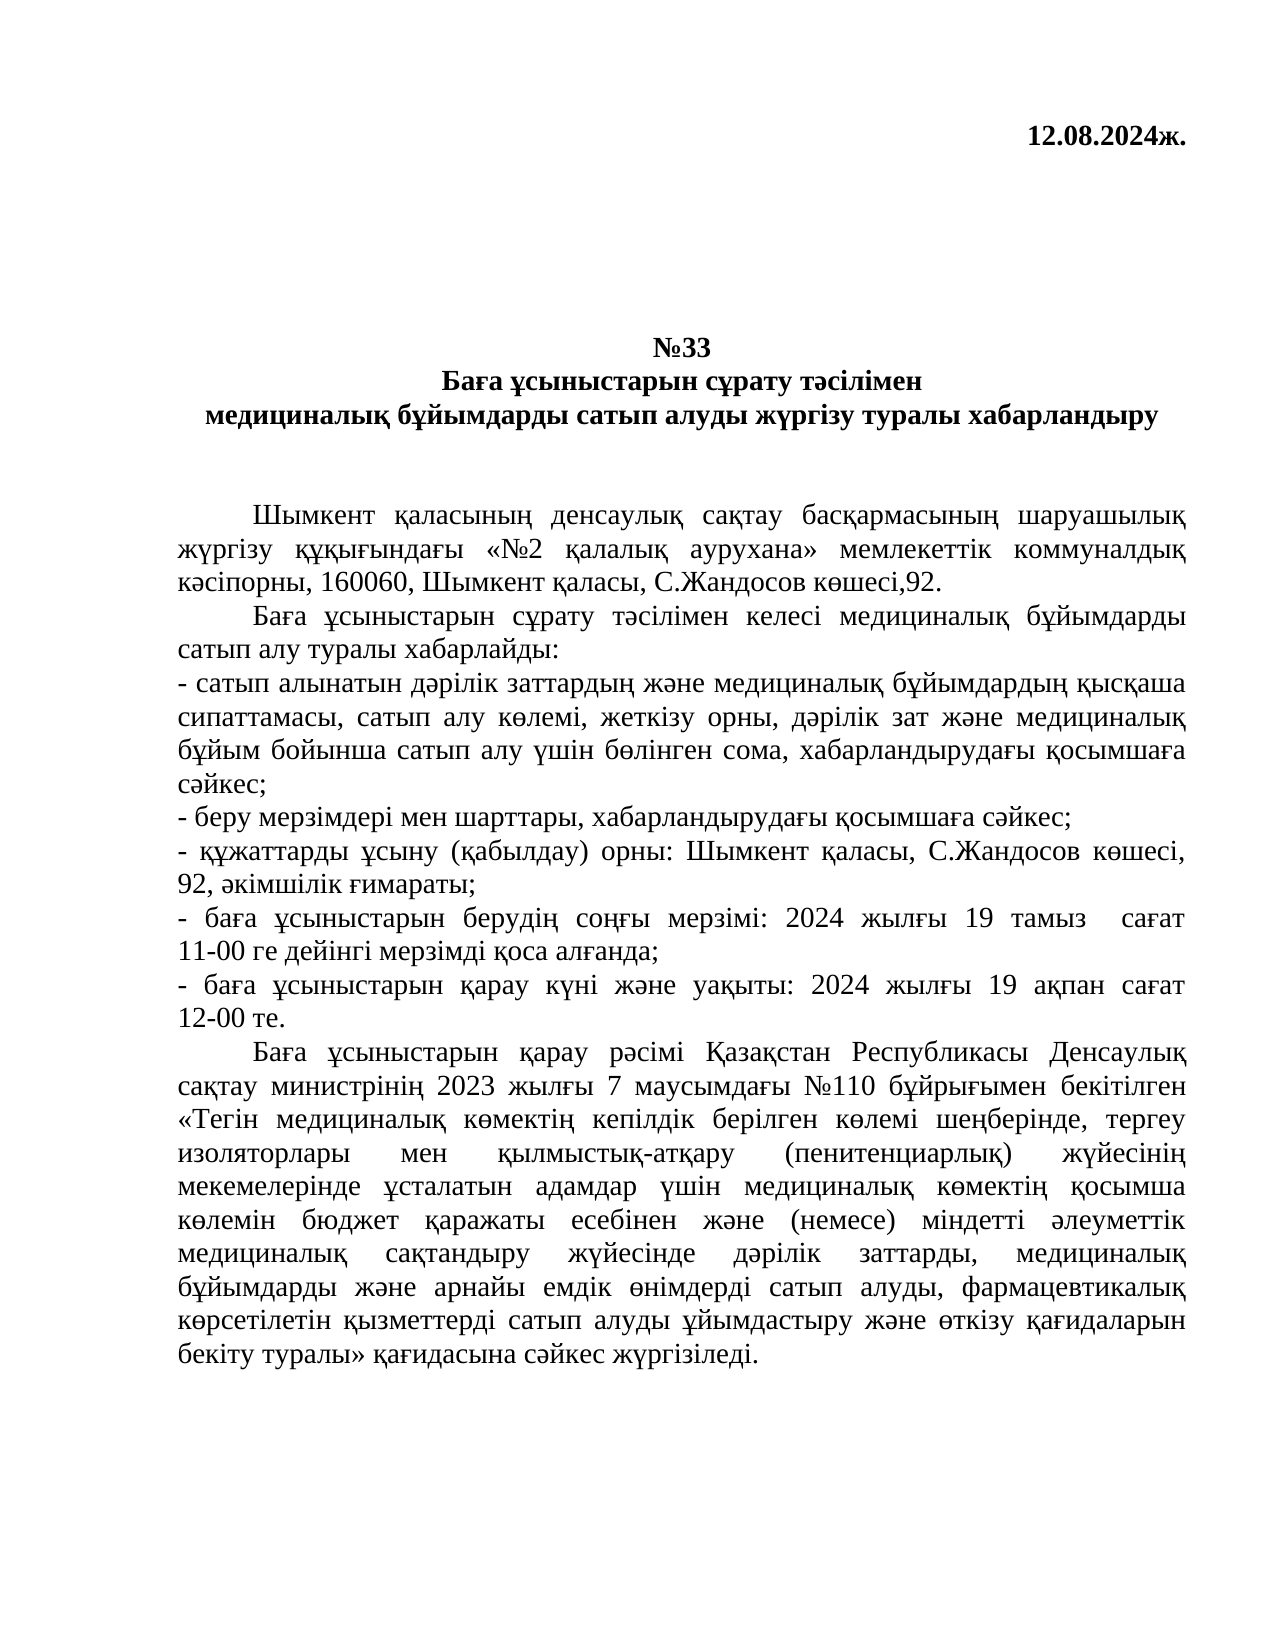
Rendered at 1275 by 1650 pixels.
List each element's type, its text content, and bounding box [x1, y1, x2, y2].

text - беру мерзімдері мен шарттары, хабарландырудағы қосымшаға сәйкес; [177, 799, 1186, 833]
text медициналық бұйымдарды сатып алуды жүргізу туралы хабарландыру [177, 397, 1186, 430]
text - құжаттарды ұсыну (қабылдау) орны: Шымкент қаласы, С.Жандосов көшесі, 92, әкімшілік ғимараты; [177, 833, 1186, 900]
text Баға ұсыныстарын сұрату тәсілімен [177, 363, 1186, 397]
text Баға ұсыныстарын сұрату тәсілімен келесі медициналық бұйымдарды сатып алу туралы хабарлайды: [177, 598, 1186, 665]
text - сатып алынатын дәрілік заттардың және медициналық бұйымдардың қысқаша сипаттамасы, сатып алу көлемі, жеткізу орны, дәрілік зат және медициналық бұйым бойынша сатып алу үшін бөлінген сома, хабарландырудағы қосымшаға сәйкес; [177, 665, 1186, 799]
text Шымкент қаласының денсаулық сақтау басқармасының шаруашылық жүргізу құқығындағы «№2 қалалық аурухана» мемлекеттік коммуналдық кәсіпорны, 160060, Шымкент қаласы, С.Жандосов көшесі,92. [177, 497, 1186, 598]
text - баға ұсыныстарын қарау күні және уақыты: 2024 жылғы 19 ақпан сағат 12-00 те. [177, 967, 1186, 1034]
text Баға ұсыныстарын қарау рәсімі Қазақстан Республикасы Денсаулық сақтау министрінің 2023 жылғы 7 маусымдағы №110 бұйрығымен бекітілген «Тегін медициналық көмектің кепілдік берілген көлемі шеңберінде, тергеу изоляторлары мен қылмыстық-атқару (пенитенциарлық) жүйесінің мекемелерінде ұсталатын адамдар үшін медициналық көмектің қосымша көлемін бюджет қаражаты есебінен және (немесе) міндетті әлеуметтік медициналық сақтандыру жүйесінде дәрілік заттарды, медициналық бұйымдарды және арнайы емдік өнімдерді сатып алуды, фармацевтикалық көрсетілетін қызметтерді сатып алуды ұйымдастыру және өткізу қағидаларын бекіту туралы» қағидасына сәйкес жүргізіледі. [177, 1034, 1186, 1369]
text 12.08.2024ж. [177, 118, 1186, 152]
text - баға ұсыныстарын берудің соңғы мерзімі: 2024 жылғы 19 тамыз сағат 11-00 ге дейінгі мерзімді қоса алғанда; [177, 900, 1186, 967]
text №33 [177, 330, 1186, 363]
